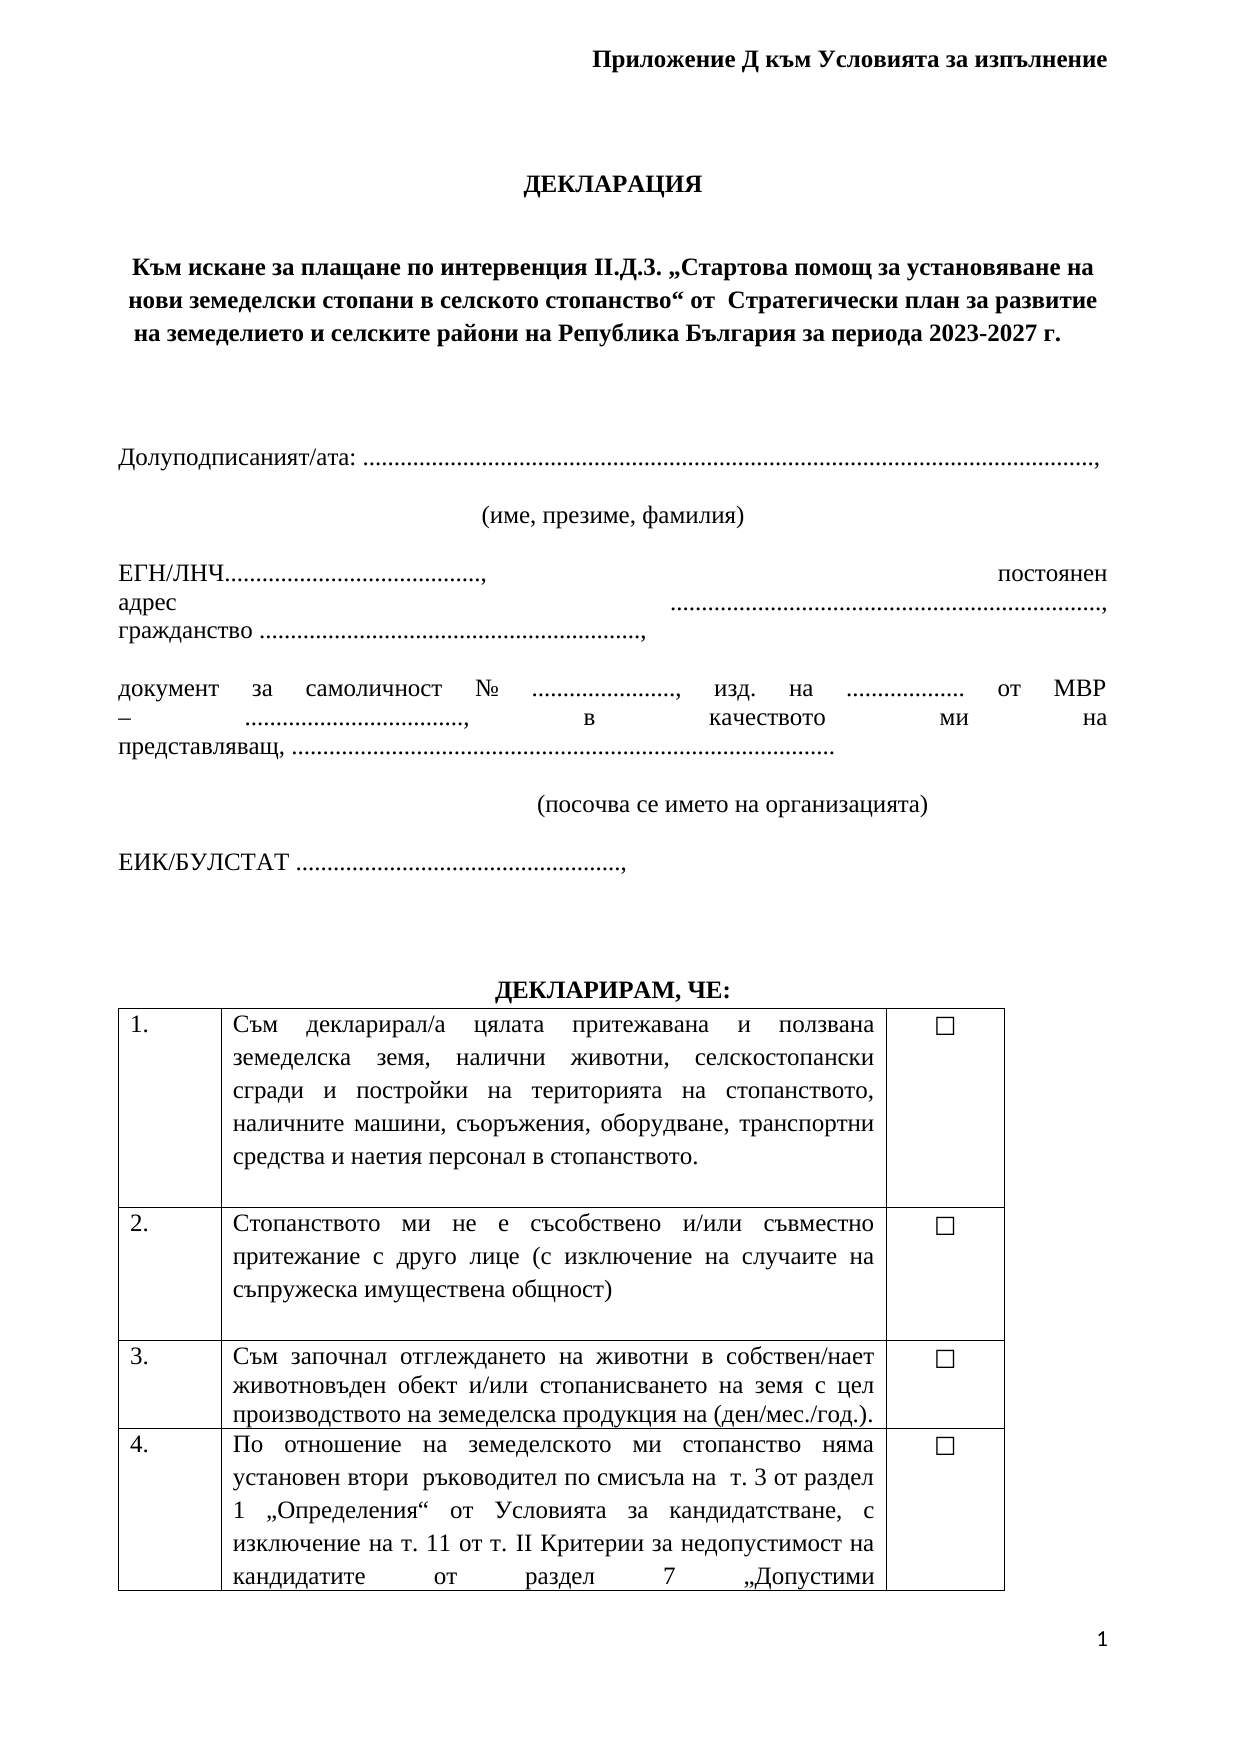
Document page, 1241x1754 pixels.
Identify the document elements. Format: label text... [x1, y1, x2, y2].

table_header Съм декларирал/а цялата притежавана и ползвана земеделска земя, налични животни, селскостопански сгради и постройки на територията на стопанството, наличните машини, съоръжения, оборудване, транспортни средства и наетия персонал в стопанството. [222, 1009, 886, 1207]
table_cell 4. [119, 1429, 221, 1589]
text ЕИК/БУЛСТАТ ...................................................., [118, 847, 1107, 876]
text Приложение Д към Условията за изпълнение [118, 44, 1107, 73]
table_cell Стопанството ми не е съсобствено и/или съвместно притежание с друго лице (с изключение на случаите на съпружеска имуществена общност) [222, 1208, 886, 1340]
text ДЕКЛАРАЦИЯ [118, 169, 1107, 197]
table_cell 2. [119, 1208, 221, 1340]
table_header 1. [119, 1009, 221, 1207]
text ЕГН/ЛНЧ........................................., постоянен адрес ....................................................................., гражданство ............................................................., [118, 558, 1107, 644]
table_cell Съм започнал отглеждането на животни в собствен/нает животновъден обект и/или стопанисването на земя с цел производството на земеделска продукция на (ден/мес./год.). [222, 1341, 886, 1428]
subtitle Към искане за плащане по интервенция II.Д.3. „Стартова помощ за установяване на нови земеделски стопани в селското стопанство“ от Стратегически план за развитие на земеделието и селските райони на Република България за периода 2023-2027 г. [118, 252, 1107, 347]
text ДЕКЛАРИРАМ, ЧЕ: [118, 975, 1107, 1004]
text Долуподписаният/ата: ....................................................................................................................., [118, 442, 1107, 471]
text (посочва се името на организацията) [118, 789, 1107, 818]
table_cell 3. [119, 1341, 221, 1428]
text (име, презиме, фамилия) [118, 500, 1107, 529]
text документ за самоличност № ......................., изд. на ................... от МВР – ..................................., в качеството ми на представляващ, ....................................................................................... [118, 673, 1107, 760]
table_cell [222, 1429, 886, 1589]
